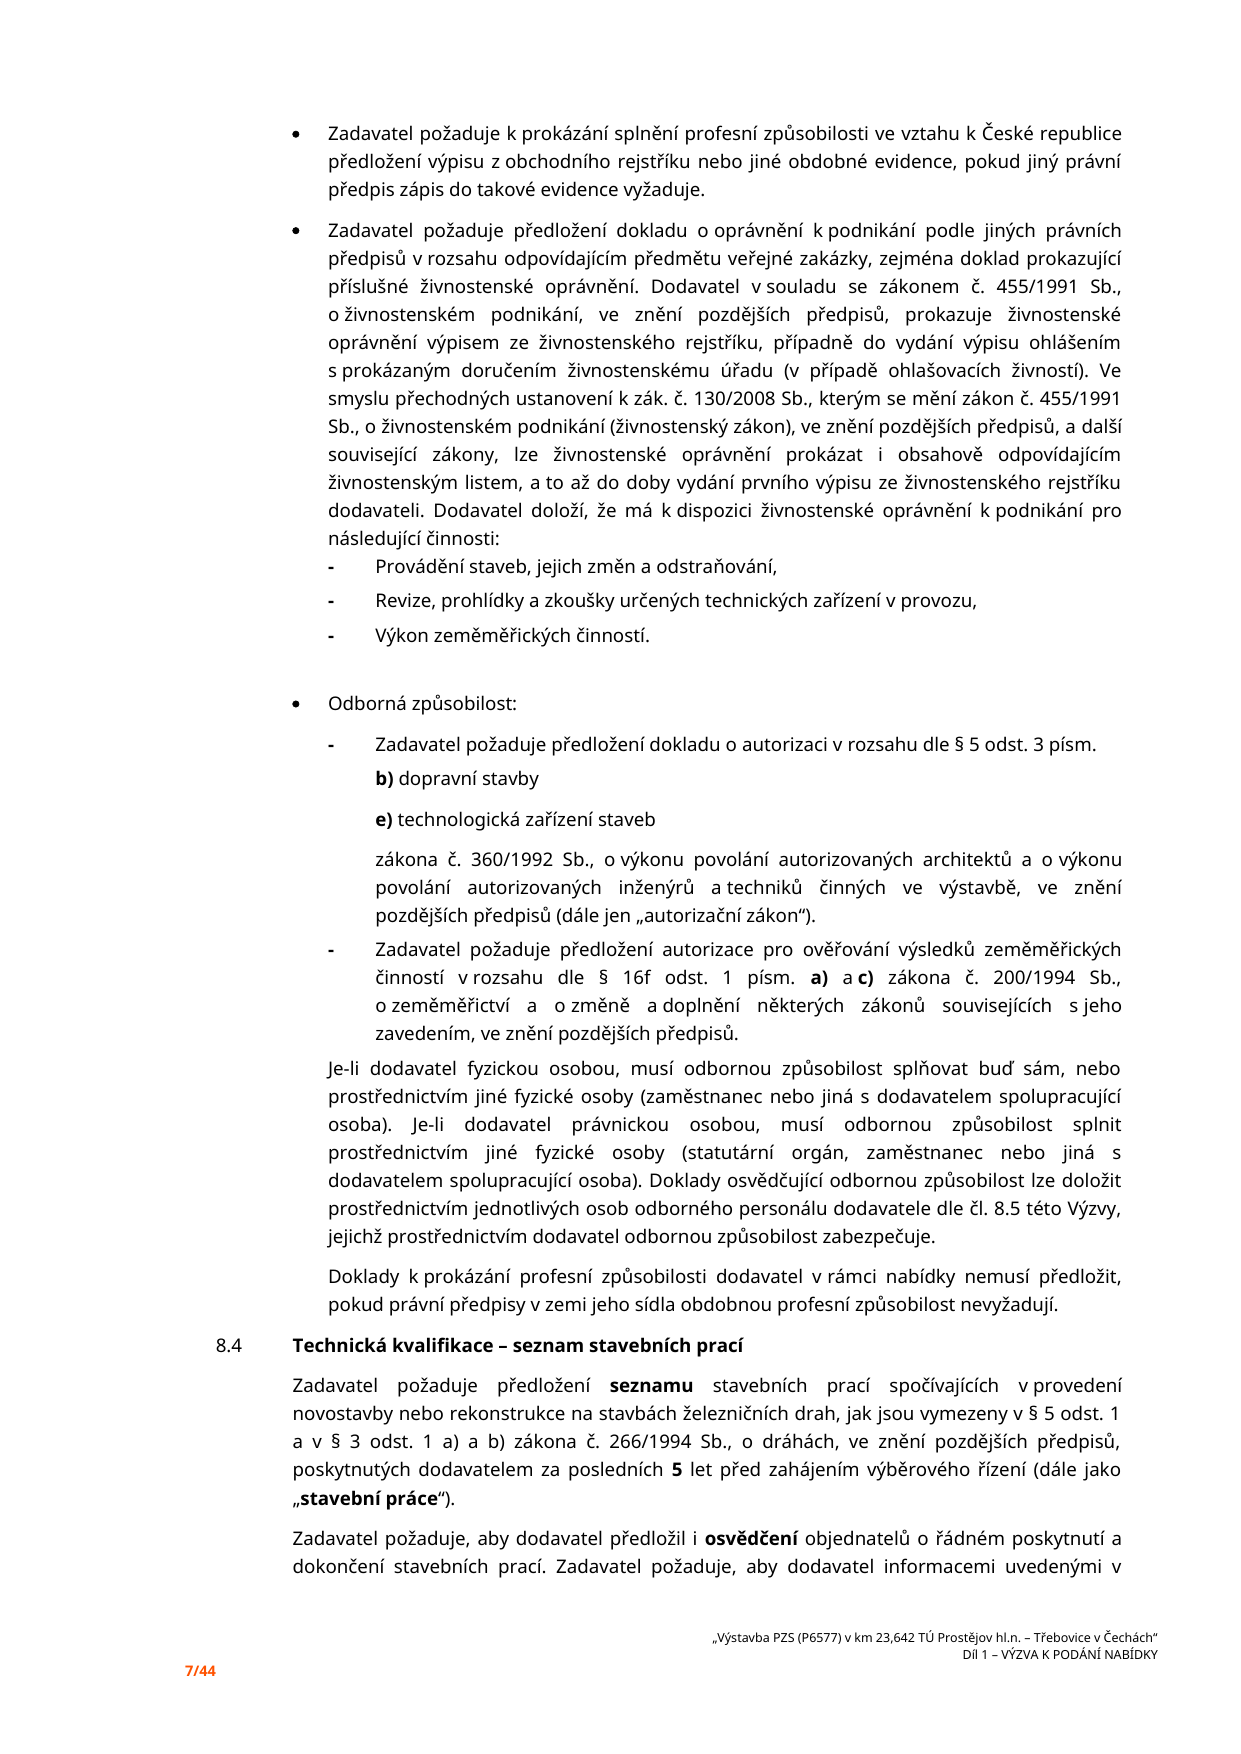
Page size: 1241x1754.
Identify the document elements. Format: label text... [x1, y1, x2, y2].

text Odborná způsobilost: [292, 691, 1122, 716]
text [292, 1525, 1122, 1579]
text Zadavatel požaduje předložení dokladu o oprávnění k podnikání podle jiných právních předpisů v rozsahu odpovídajícím předmětu veřejné zakázky, zejména doklad prokazující příslušné živnostenské oprávnění. Dodavatel v souladu se zákonem č. 455/1991 Sb., o živnostenském podnikání, ve znění pozdějších předpisů, prokazuje živnostenské oprávnění výpisem ze živnostenského rejstříku, případně do vydání výpisu ohlášením s prokázaným doručením živnostenskému úřadu (v případě ohlašovacích živností). Ve smyslu přechodných ustanovení k zák. č. 130/2008 Sb., kterým se mění zákon č. 455/1991 Sb., o živnostenském podnikání (živnostenský zákon), ve znění pozdějších předpisů, a další související zákony, lze živnostenské oprávnění prokázat i obsahově odpovídajícím živnostenským listem, a to až do doby vydání prvního výpisu ze živnostenského rejstříku dodavateli. Dodavatel doloží, že má k dispozici živnostenské oprávnění k podnikání pro následující činnosti: [292, 217, 1122, 551]
list e) technologická zařízení staveb [339, 806, 1122, 831]
list b) dopravní stavby [339, 765, 1122, 791]
text Zadavatel požaduje k prokázání splnění profesní způsobilosti ve vztahu k České republice předložení výpisu z obchodního rejstříku nebo jiné obdobné evidence, pokud jiný právní předpis zápis do takové evidence vyžaduje. [292, 121, 1122, 202]
text Technická kvalifikace – seznam stavebních prací [216, 1332, 1122, 1358]
text Je-li dodavatel fyzickou osobou, musí odbornou způsobilost splňovat buď sám, nebo prostřednictvím jiné fyzické osoby (zaměstnanec nebo jiná s dodavatelem spolupracující osoba). Je-li dodavatel právnickou osobou, musí odbornou způsobilost splnit prostřednictvím jiné fyzické osoby (statutární orgán, zaměstnanec nebo jiná s dodavatelem spolupracující osoba). Doklady osvědčující odbornou způsobilost lze doložit prostřednictvím jednotlivých osob odborného personálu dodavatele dle čl. 8.5 této Výzvy, jejichž prostřednictvím dodavatel odbornou způsobilost zabezpečuje. [328, 1055, 1122, 1249]
text Výkon zeměměřických činností. [328, 622, 1122, 647]
list zákona č. 360/1992 Sb., o výkonu povolání autorizovaných architektů a o výkonu povolání autorizovaných inženýrů a techniků činných ve výstavbě, ve znění pozdějších předpisů (dále jen „autorizační zákon“). [375, 846, 1122, 928]
text Zadavatel požaduje předložení autorizace pro ověřování výsledků zeměměřických činností v rozsahu dle § 16f odst. 1 písm. a) a c) zákona č. 200/1994 Sb., o zeměměřictví a o změně a doplnění některých zákonů souvisejících s jeho zavedením, ve znění pozdějších předpisů. [328, 937, 1122, 1046]
text Zadavatel požaduje předložení seznamu stavebních prací spočívajících v provedení novostavby nebo rekonstrukce na stavbách železničních drah, jak jsou vymezeny v § 5 odst. 1 a v § 3 odst. 1 a) a b) zákona č. 266/1994 Sb., o dráhách, ve znění pozdějších předpisů, poskytnutých dodavatelem za posledních 5 let před zahájením výběrového řízení (dále jako „stavební práce“). [292, 1373, 1122, 1510]
text Provádění staveb, jejich změn a odstraňování, [328, 553, 1122, 579]
text Doklady k prokázání profesní způsobilosti dodavatel v rámci nabídky nemusí předložit, pokud právní předpisy v zemi jeho sídla obdobnou profesní způsobilost nevyžadují. [328, 1264, 1122, 1317]
text Zadavatel požaduje předložení dokladu o autorizaci v rozsahu dle § 5 odst. 3 písm. [328, 731, 1122, 757]
text Revize, prohlídky a zkoušky určených technických zařízení v provozu, [328, 588, 1122, 613]
